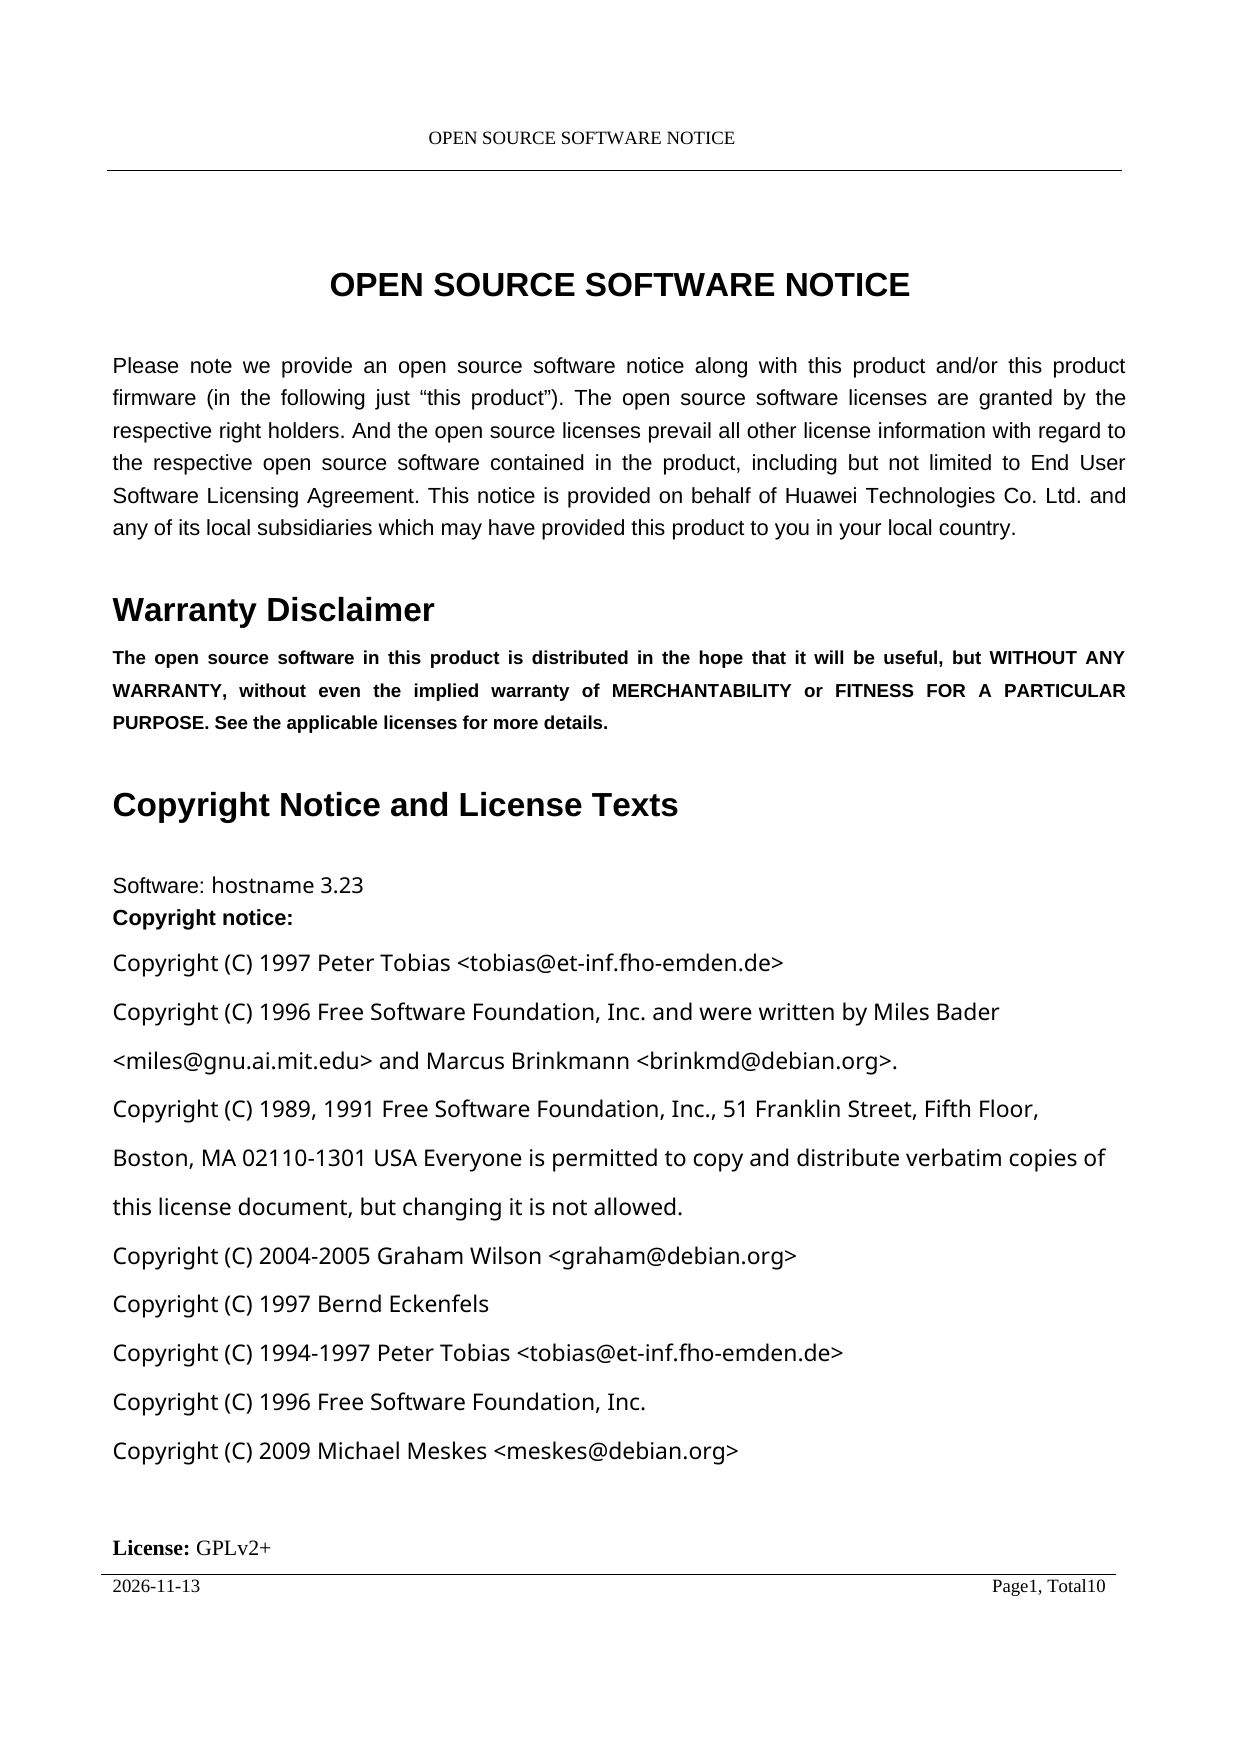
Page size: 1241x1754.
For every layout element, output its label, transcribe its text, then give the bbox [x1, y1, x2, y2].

text Copyright notice: [112, 901, 1128, 934]
text Copyright (C) 1997 Peter Tobias <tobias@et-inf.fho-emden.de> Copyright (C) 1996 Free Software Foundation, Inc. and were written by Miles Bader <miles@gnu.ai.mit.edu> and Marcus Brinkmann <brinkmd@debian.org>. Copyright (C) 1989, 1991 Free Software Foundation, Inc., 51 Franklin Street, Fifth Floor, Boston, MA 02110-1301 USA Everyone is permitted to copy and distribute verbatim copies of this license document, but changing it is not allowed. Copyright (C) 2004-2005 Graham Wilson <graham@debian.org> Copyright (C) 1997 Bernd Eckenfels Copyright (C) 1994-1997 Peter Tobias <tobias@et-inf.fho-emden.de> Copyright (C) 1996 Free Software Foundation, Inc. Copyright (C) 2009 Michael Meskes <meskes@debian.org> [112, 947, 1128, 1515]
text Copyright Notice and License Texts [112, 771, 1128, 836]
text License: GPLv2+ [112, 1532, 1128, 1564]
text Software: hostname 3.23 [112, 869, 1128, 901]
text OPEN SOURCE SOFTWARE NOTICE [112, 251, 1128, 316]
text The open source software in this product is distributed in the hope that it will be useful, but WITHOUT ANY WARRANTY, without even the implied warranty of MERCHANTABILITY or FITNESS FOR A PARTICULAR PURPOSE. See the applicable licenses for more details. [112, 641, 1128, 739]
text Please note we provide an open source software notice along with this product and/or this product firmware (in the following just “this product”). The open source software licenses are granted by the respective right holders. And the open source licenses prevail all other license information with regard to the respective open source software contained in the product, including but not limited to End User Software Licensing Agreement. This notice is provided on behalf of Huawei Technologies Co. Ltd. and any of its local subsidiaries which may have provided this product to you in your local country. [112, 349, 1128, 544]
text Warranty Disclaimer [112, 576, 1128, 641]
